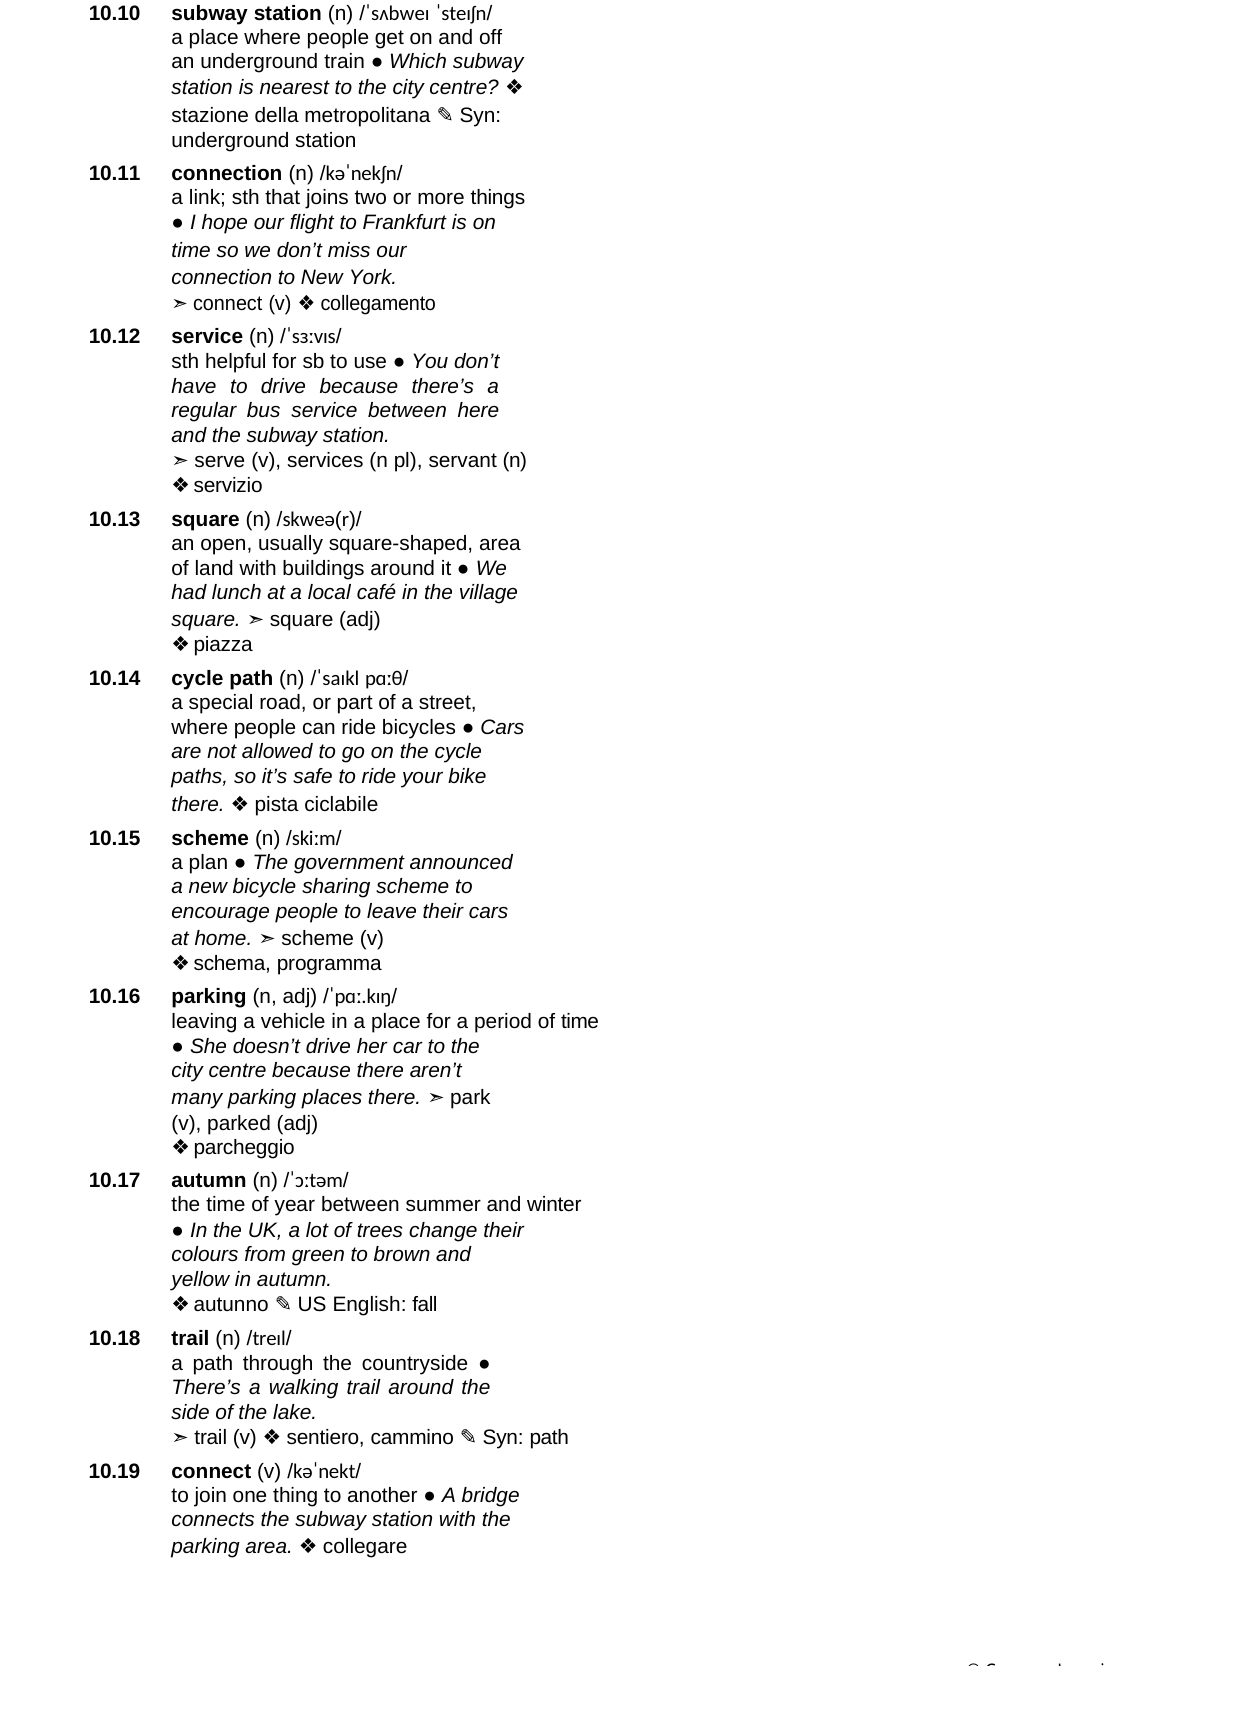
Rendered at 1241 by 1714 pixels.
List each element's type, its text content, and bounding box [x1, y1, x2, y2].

list piazza [171, 632, 609, 657]
list scheme (n) /skiːm/ [88, 825, 609, 850]
text to join one thing to another ● A bridge connects the subway station with the parking area. ❖ collegare [171, 1483, 528, 1560]
list square (n) /skweə(r)/ [88, 506, 609, 531]
list service (n) /ˈsɜːvɪs/ [88, 323, 609, 349]
list She doesn’t drive her car to the city centre because there aren’t many parking places there. ➣ park (v), parked (adj) [171, 1034, 507, 1135]
text an open, usually square-shaped, area of land with buildings around it ● We had lunch at a local café in the village square. ➣ square (adj) [171, 531, 528, 632]
list subway station (n) /ˈsʌbweɪ ˈsteɪʃn/ [88, 0, 609, 25]
list connect (v) /kəˈnekt/ [88, 1458, 609, 1483]
text ➣ trail (v) ❖ sentiero, cammino ✎ Syn: path [171, 1424, 609, 1450]
text a path through the countryside ● There’s a walking trail around the side of the lake. [171, 1350, 491, 1423]
text a special road, or part of a street, where people can ride bicycles ● Cars are not allowed to go on the cycle paths, so it’s safe to ride your bike there. ❖ pista ciclabile [171, 690, 528, 817]
text ➣ connect (v) ❖ collegamento [171, 293, 609, 315]
text sth helpful for sb to use ● You don’t have to drive because there’s a regular bus service between here and the subway station. [171, 349, 499, 447]
list parcheggio [171, 1135, 609, 1159]
list trail (n) /treɪl/ [88, 1325, 609, 1350]
text a link; sth that joins two or more things [171, 185, 609, 209]
list parking (n, adj) /ˈpɑː.kɪŋ/ [88, 984, 609, 1009]
text a plan ● The government announced a new bicycle sharing scheme to encourage people to leave their cars at home. ➣ scheme (v) [171, 850, 522, 951]
list connection (n) /kəˈnekʃn/ [88, 160, 609, 185]
list servizio [171, 472, 609, 498]
text the time of year between summer and winter [171, 1193, 609, 1217]
list autunno ✎ US English: fall [171, 1291, 609, 1317]
list I hope our flight to Frankfurt is on time so we don’t miss our connection to New York. [171, 210, 496, 289]
list autumn (n) /ˈɔːtəm/ [88, 1167, 609, 1193]
list schema, programma [171, 951, 609, 976]
text a place where people get on and off an underground train ● Which subway station is nearest to the city centre? ❖ stazione della metropolitana ✎ Syn: underground station [171, 25, 528, 152]
text leaving a vehicle in a place for a period of time [171, 1009, 609, 1033]
list cycle path (n) /ˈsaɪkl pɑːθ/ [88, 665, 609, 690]
list In the UK, a lot of trees change their colours from green to brown and yellow in autumn. [171, 1218, 523, 1291]
text ➣ serve (v), services (n pl), servant (n) [171, 447, 609, 472]
